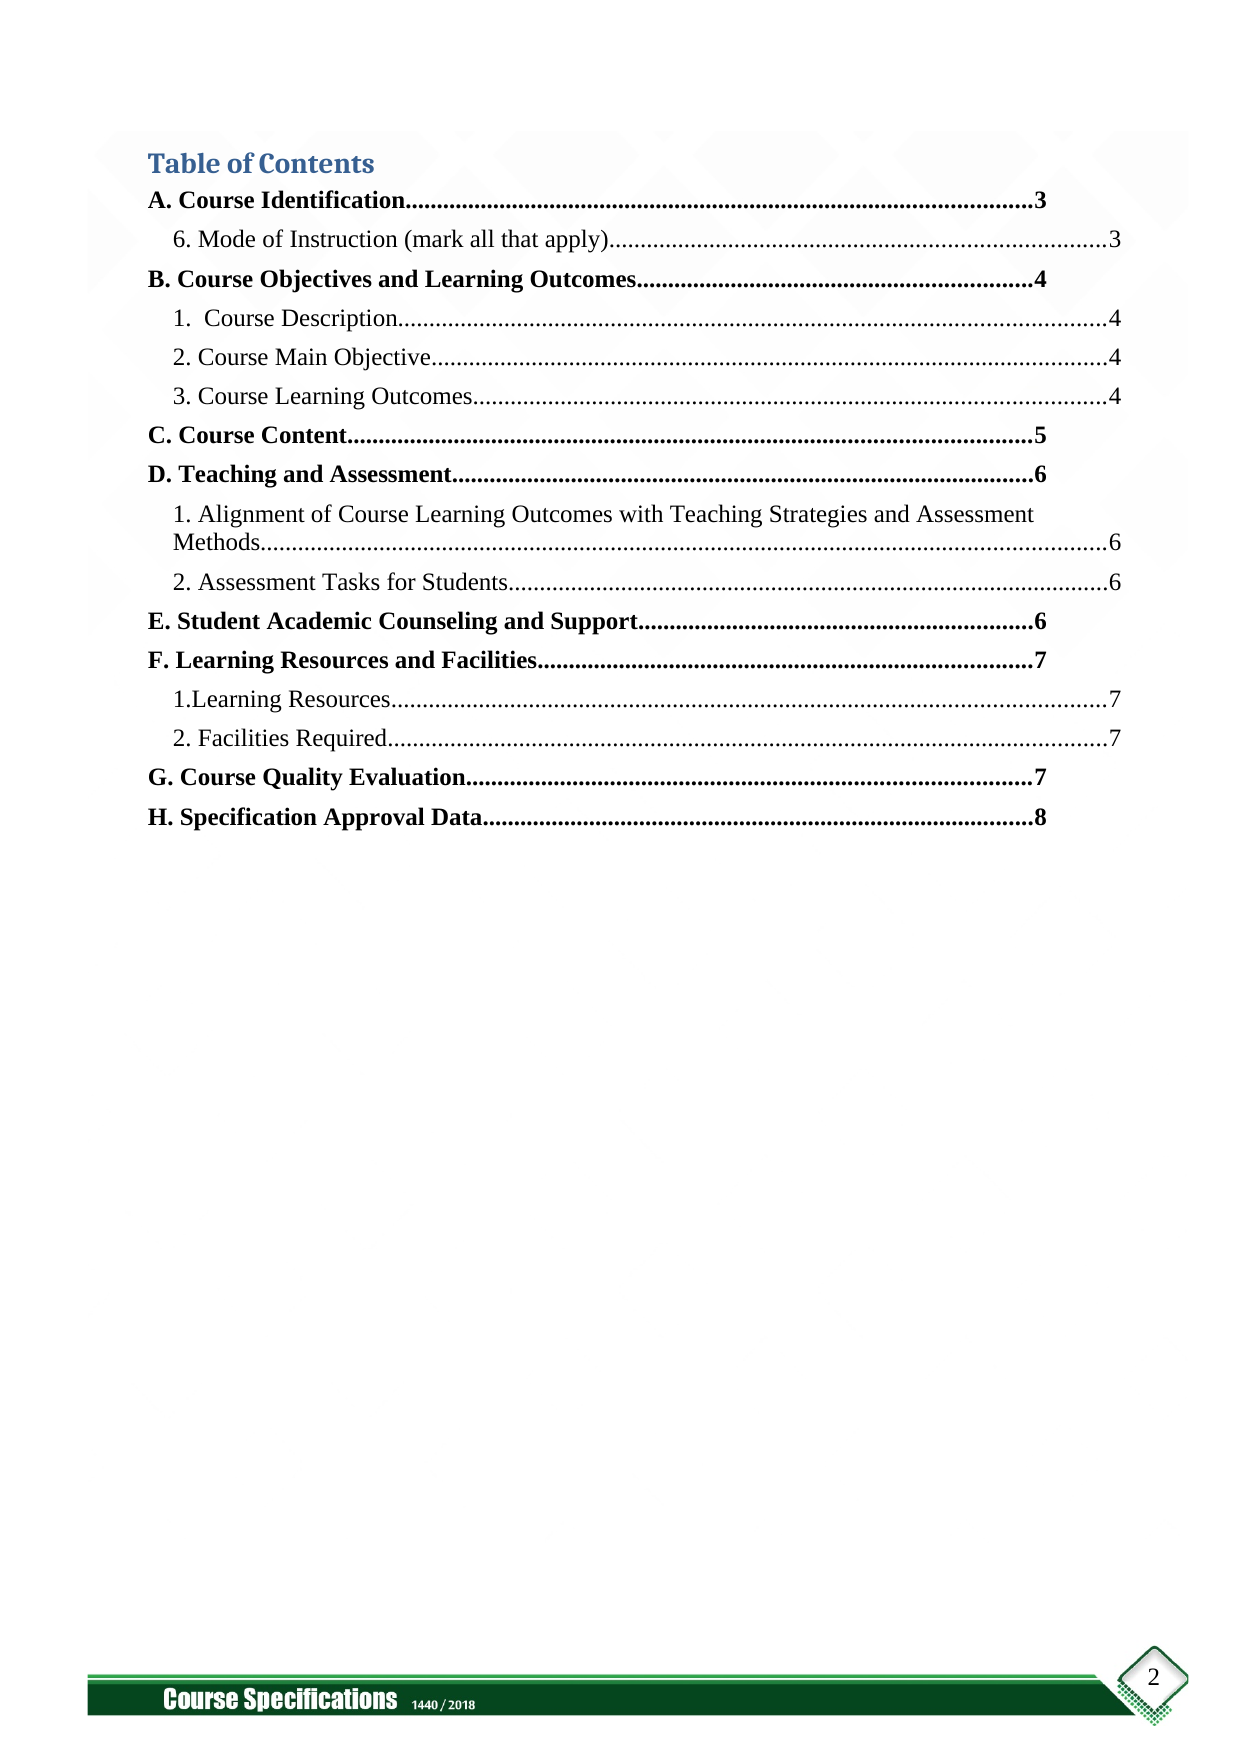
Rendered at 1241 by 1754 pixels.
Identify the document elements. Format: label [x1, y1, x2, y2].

picture [87, 131, 1189, 1726]
